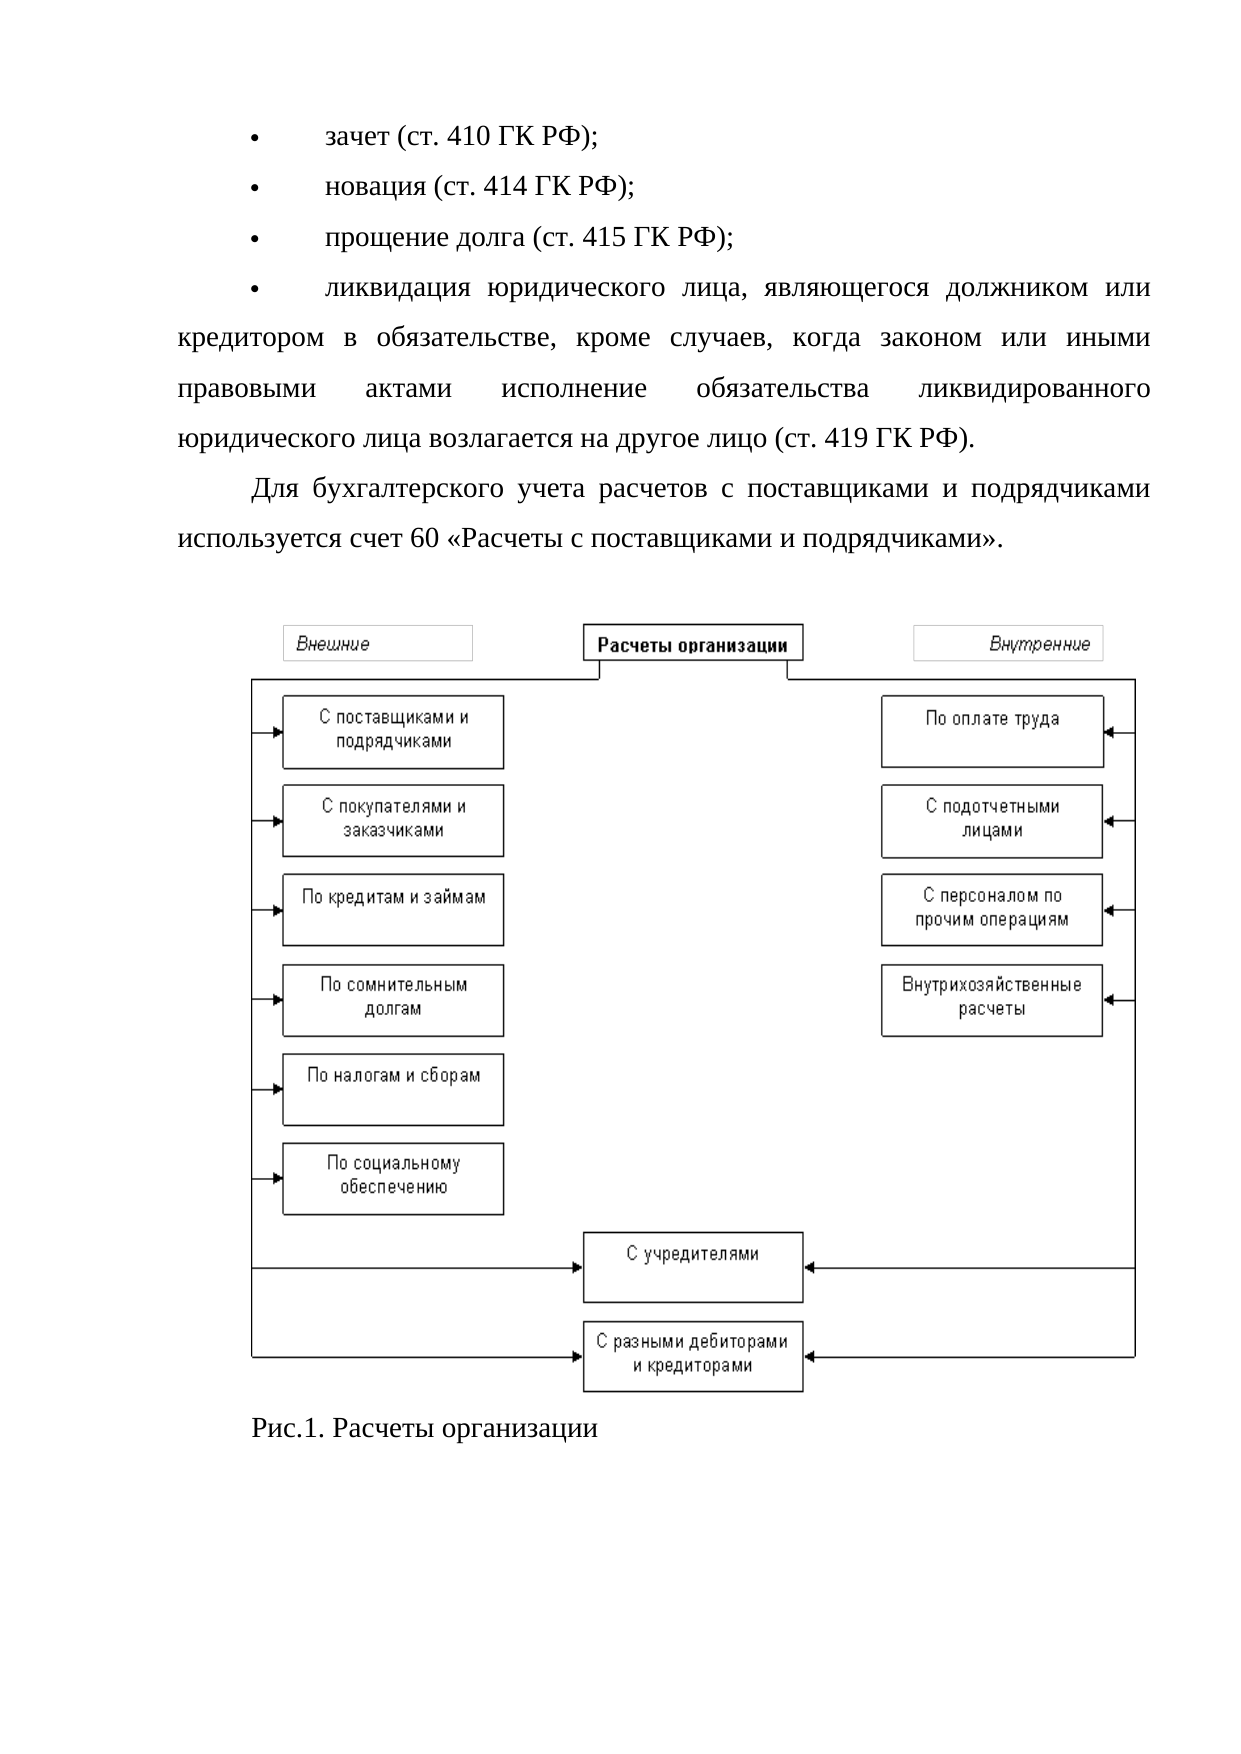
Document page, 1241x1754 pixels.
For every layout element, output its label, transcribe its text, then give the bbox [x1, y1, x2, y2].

list новация (ст. 414 ГК РФ); [177, 168, 1152, 202]
list прощение долга (ст. 415 ГК РФ); [177, 219, 1152, 252]
text Для бухгалтерского учета расчетов с поставщиками и подрядчиками используется счет 60 «Расчеты с поставщиками и подрядчиками». [177, 470, 1152, 554]
list ликвидация юридического лица, являющегося должником или кредитором в обязательстве, кроме случаев, когда законом или иными правовыми актами исполнение обязательства ликвидированного юридического лица возлагается на другое лицо (ст. 419 ГК РФ). [177, 269, 1152, 453]
text Рис.1. Расчеты организации [177, 1410, 1152, 1444]
picture [251, 621, 1136, 1397]
list зачет (ст. 410 ГК РФ); [177, 118, 1152, 152]
